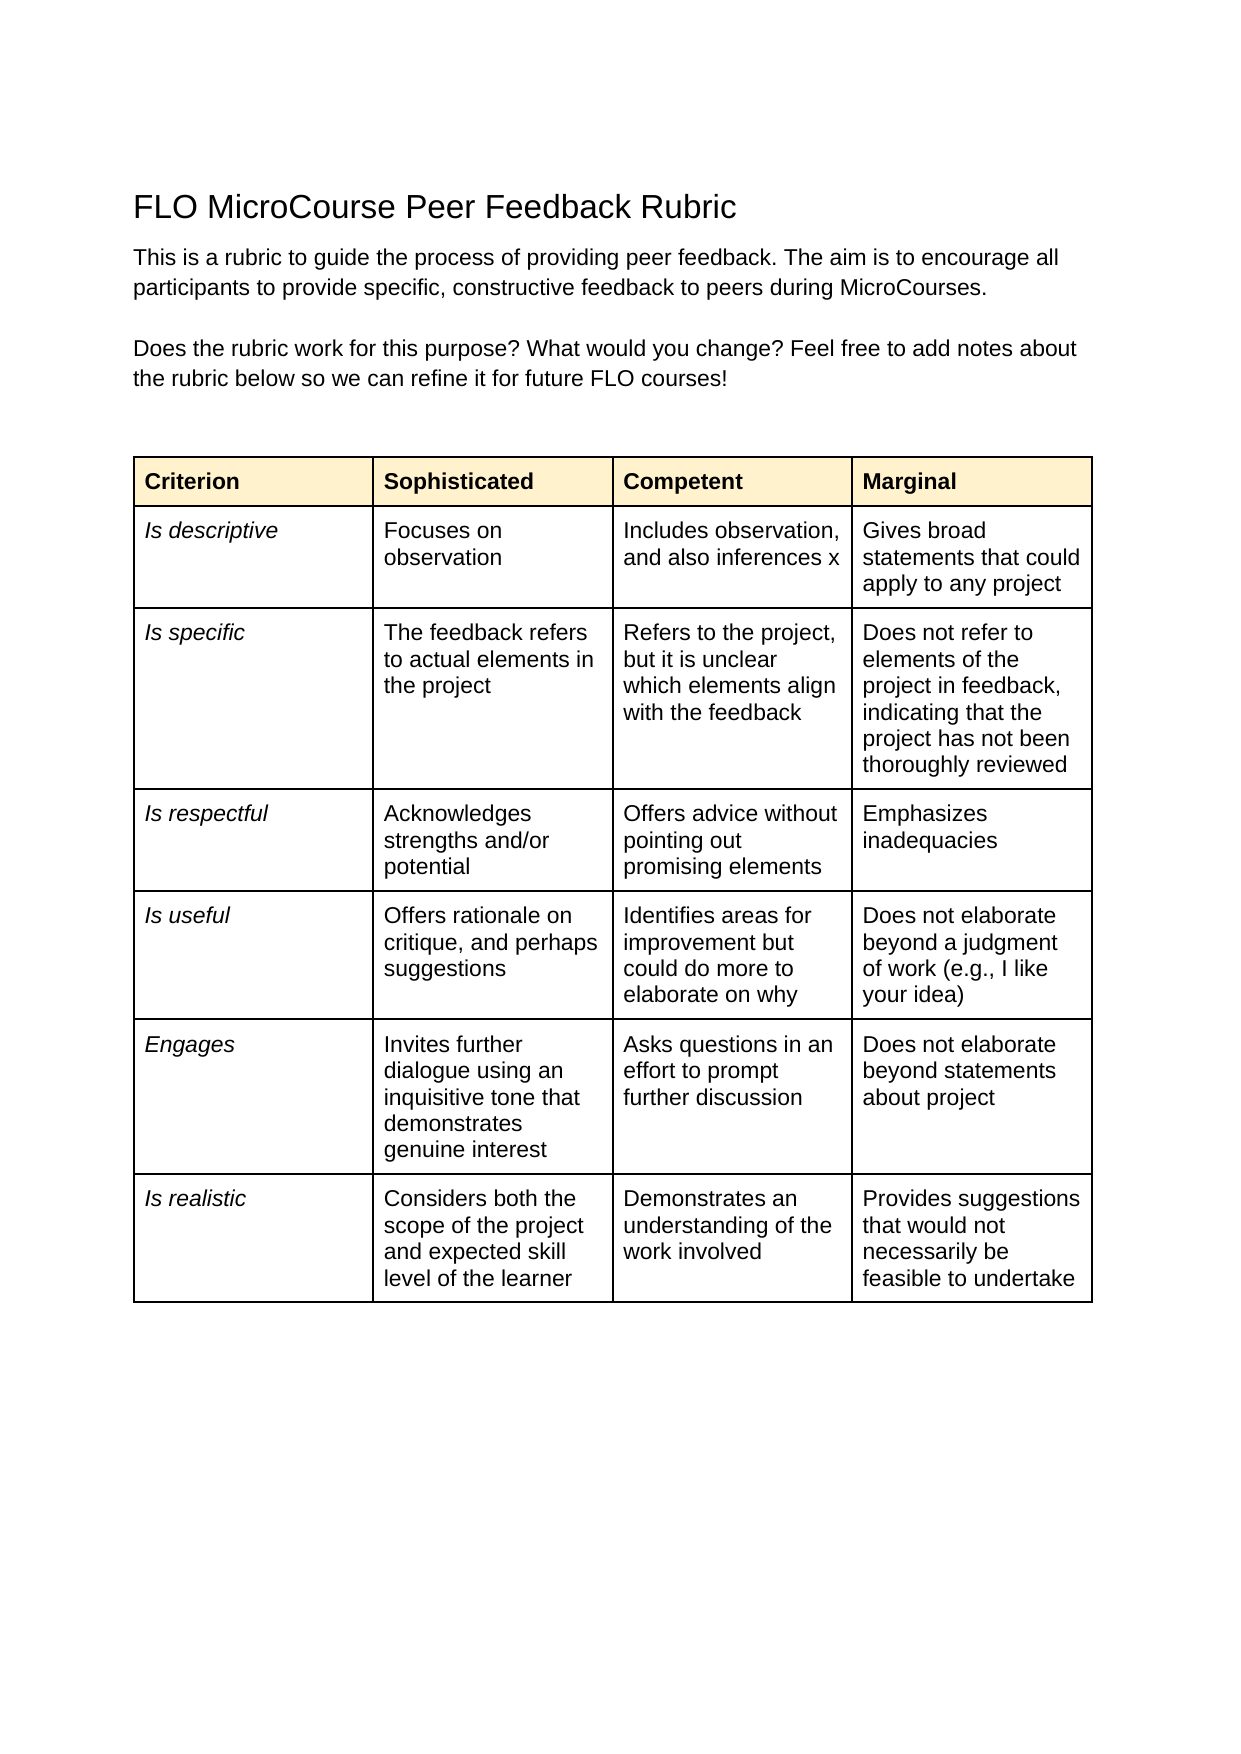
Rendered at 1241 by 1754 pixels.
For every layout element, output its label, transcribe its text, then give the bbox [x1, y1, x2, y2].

table_cell Identifies areas for improvement but could do more to elaborate on why [614, 892, 851, 1018]
table_cell Is realistic [135, 1175, 372, 1301]
table_cell Asks questions in an effort to prompt further discussion [614, 1020, 851, 1173]
table_cell Acknowledges strengths and/or potential [374, 790, 612, 890]
table_cell Offers advice without pointing out promising elements [614, 790, 851, 890]
table_cell Focuses on observation [374, 507, 612, 607]
table_cell Is respectful [135, 790, 372, 890]
table_cell Does not elaborate beyond a judgment of work (e.g., I like your idea) [853, 892, 1091, 1018]
table_cell Emphasizes inadequacies [853, 790, 1091, 890]
table_cell Does not elaborate beyond statements about project [853, 1020, 1091, 1173]
table_header Sophisticated [374, 458, 612, 505]
table_header Marginal [853, 458, 1091, 505]
subtitle FLO MicroCourse Peer Feedback Rubric [133, 187, 1090, 226]
table_cell Gives broad statements that could apply to any project [853, 507, 1091, 607]
table_cell Includes observation, and also inferences x [614, 507, 851, 607]
table_header Competent [614, 458, 851, 505]
table_cell The feedback refers to actual elements in the project [374, 609, 612, 788]
table_cell Is useful [135, 892, 372, 1018]
text Does the rubric work for this purpose? What would you change? Feel free to add notes about the rubric below so we can refine it for future FLO courses! [133, 335, 1090, 391]
table_cell Engages [135, 1020, 372, 1173]
table_cell Provides suggestions that would not necessarily be feasible to undertake [853, 1175, 1091, 1301]
table_cell Offers rationale on critique, and perhaps suggestions [374, 892, 612, 1018]
table_header Criterion [135, 458, 372, 505]
table_cell Is specific [135, 609, 372, 788]
table_cell Invites further dialogue using an inquisitive tone that demonstrates genuine interest [374, 1020, 612, 1173]
table_cell Does not refer to elements of the project in feedback, indicating that the project has not been thoroughly reviewed [853, 609, 1091, 788]
table_cell Demonstrates an understanding of the work involved [614, 1175, 851, 1301]
table_cell Refers to the project, but it is unclear which elements align with the feedback [614, 609, 851, 788]
table_cell Considers both the scope of the project and expected skill level of the learner [374, 1175, 612, 1301]
text This is a rubric to guide the process of providing peer feedback. The aim is to encourage all participants to provide specific, constructive feedback to peers during MicroCourses. [133, 244, 1090, 301]
table_cell Is descriptive [135, 507, 372, 607]
